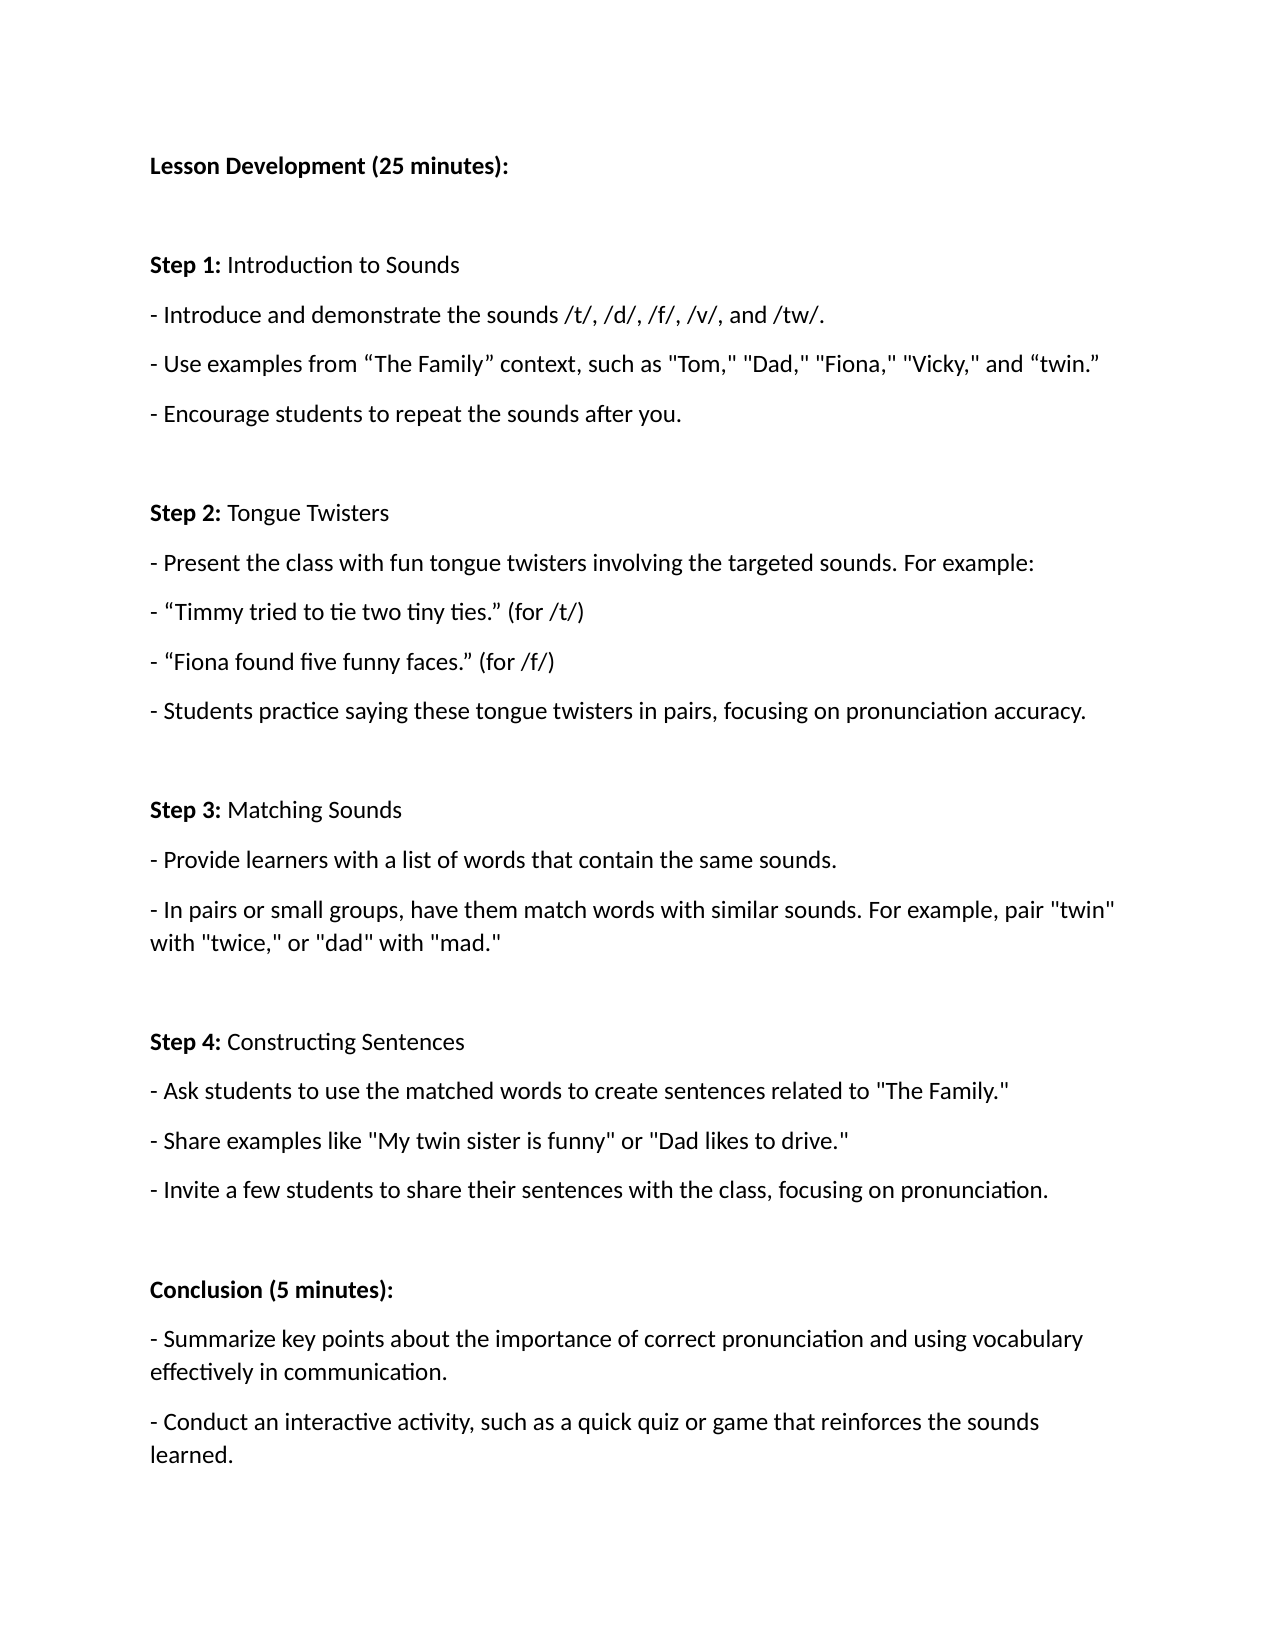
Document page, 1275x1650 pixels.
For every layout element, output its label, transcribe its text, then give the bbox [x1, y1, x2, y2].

text Step 3: Matching Sounds [150, 794, 1125, 825]
text - Introduce and demonstrate the sounds /t/, /d/, /f/, /v/, and /tw/. [150, 299, 1125, 329]
text Lesson Development (25 minutes): [150, 150, 1125, 181]
text - Present the class with fun tongue twisters involving the targeted sounds. For example: [150, 547, 1125, 577]
text - Share examples like "My twin sister is funny" or "Dad likes to drive." [150, 1125, 1125, 1156]
text - Summarize key points about the importance of correct pronunciation and using vocabulary effectively in communication. [150, 1323, 1125, 1387]
text - Ask students to use the matched words to create sentences related to "The Family." [150, 1075, 1125, 1106]
text Step 4: Constructing Sentences [150, 1026, 1125, 1056]
text Step 1: Introduction to Sounds [150, 249, 1125, 280]
text - Conduct an interactive activity, such as a quick quiz or game that reinforces the sounds learned. [150, 1406, 1125, 1469]
text - “Fiona found five funny faces.” (for /f/) [150, 646, 1125, 676]
text - Provide learners with a list of words that contain the same sounds. [150, 844, 1125, 875]
text Conclusion (5 minutes): [150, 1274, 1125, 1304]
text - “Timmy tried to tie two tiny ties.” (for /t/) [150, 596, 1125, 627]
text - Students practice saying these tongue twisters in pairs, focusing on pronunciation accuracy. [150, 695, 1125, 726]
text - Encourage students to repeat the sounds after you. [150, 398, 1125, 428]
text Step 2: Tongue Twisters [150, 497, 1125, 528]
text - Use examples from “The Family” context, such as "Tom," "Dad," "Fiona," "Vicky," and “twin.” [150, 348, 1125, 379]
text - In pairs or small groups, have them match words with similar sounds. For example, pair "twin" with "twice," or "dad" with "mad." [150, 894, 1125, 957]
text - Invite a few students to share their sentences with the class, focusing on pronunciation. [150, 1174, 1125, 1205]
